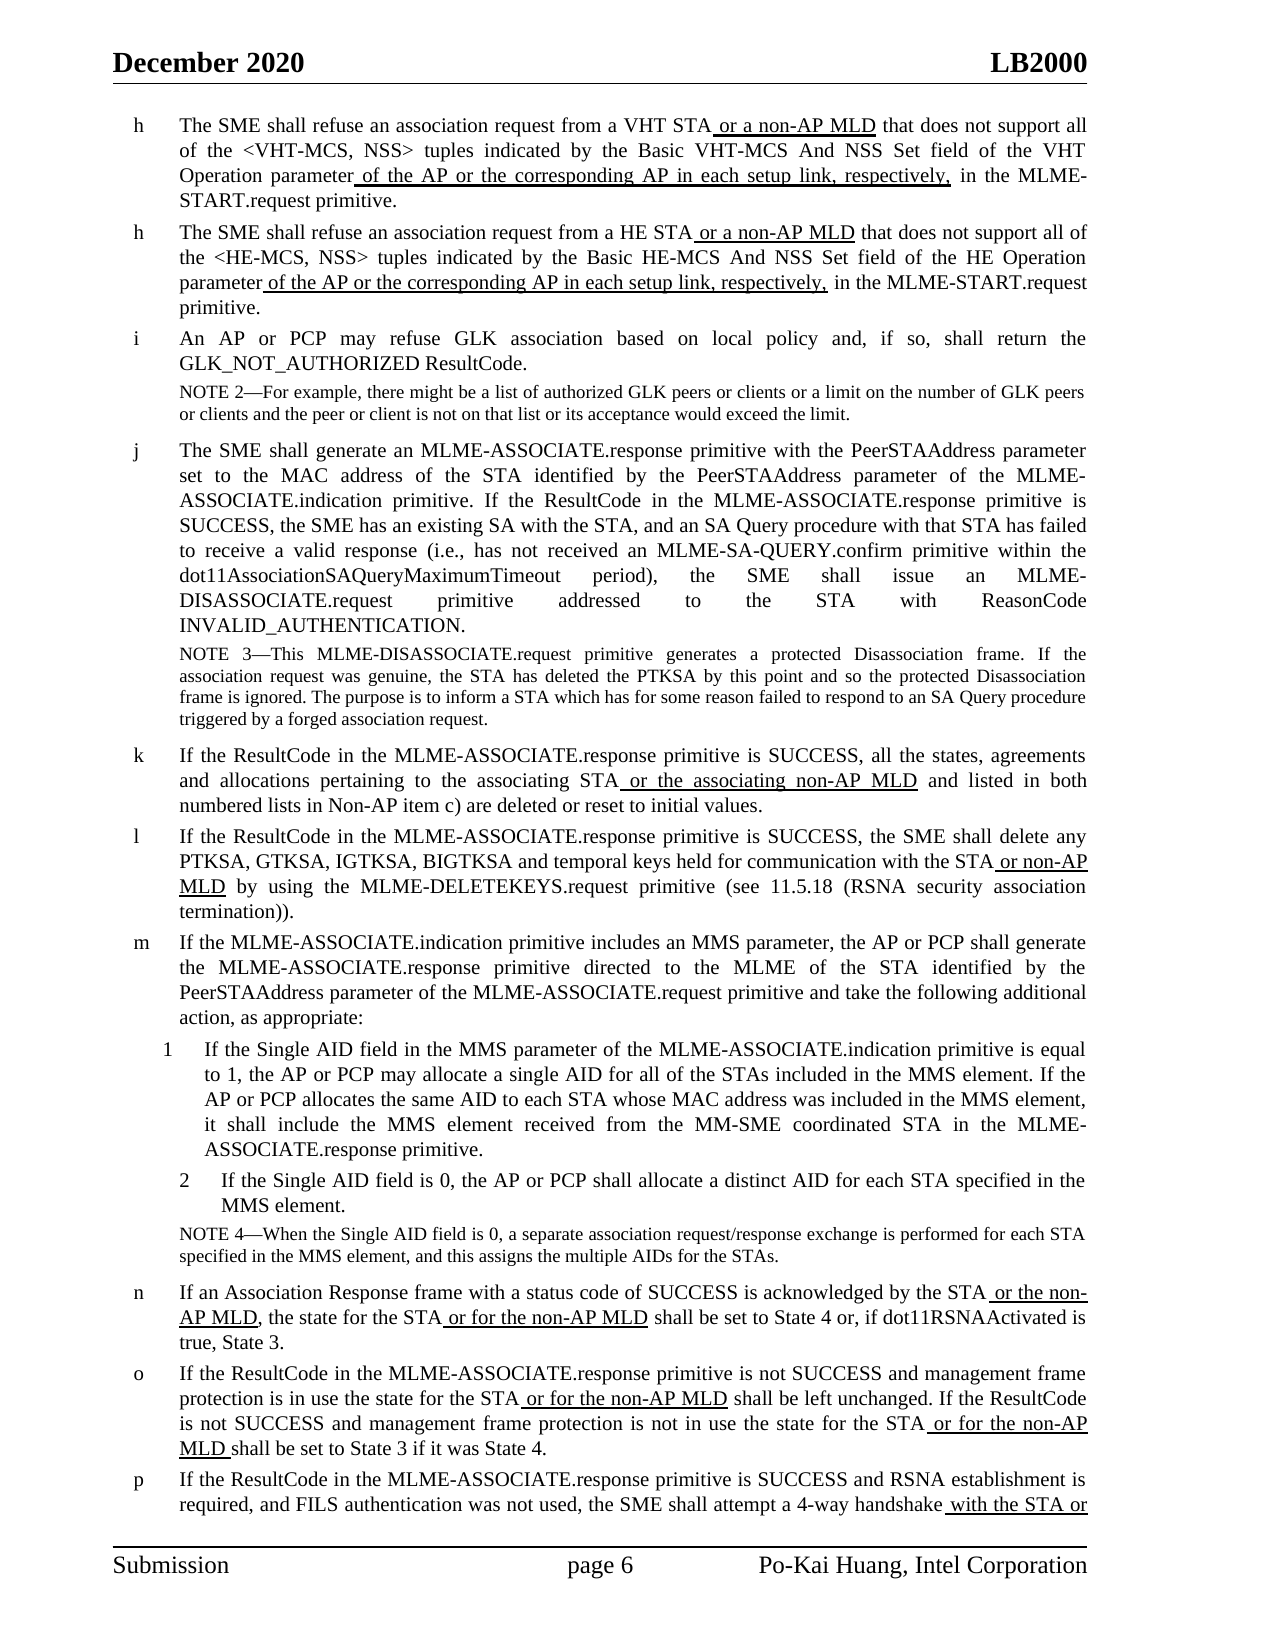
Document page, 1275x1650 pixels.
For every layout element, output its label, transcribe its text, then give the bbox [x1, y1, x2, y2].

list If the Single AID field is 0, the AP or PCP shall allocate a distinct AID for each STA specified in the MMS element. [179, 1167, 1087, 1217]
list If the Single AID field in the MMS parameter of the MLME-ASSOCIATE.indication primitive is equal to 1, the AP or PCP may allocate a single AID for all of the STAs included in the MMS element. If the AP or PCP allocates the same AID to each STA whose MAC address was included in the MMS element, it shall include the MMS element received from the MM-SME coordinated STA in the MLME-ASSOCIATE.response primitive. [162, 1036, 1087, 1161]
list If the ResultCode in the MLME-ASSOCIATE.response primitive is not SUCCESS and management frame protection is in use the state for the STA or for the non-AP MLD shall be left unchanged. If the ResultCode is not SUCCESS and management frame protection is not in use the state for the STA or for the non-AP MLD shall be set to State 3 if it was State 4. [133, 1360, 1087, 1460]
list The SME shall generate an MLME-ASSOCIATE.response primitive with the PeerSTAAddress parameter set to the MAC address of the STA identified by the PeerSTAAddress parameter of the MLME-ASSOCIATE.indication primitive. If the ResultCode in the MLME-ASSOCIATE.response primitive is SUCCESS, the SME has an existing SA with the STA, and an SA Query procedure with that STA has failed to receive a valid response (i.e., has not received an MLME-SA-QUERY.confirm primitive within the dot11AssociationSAQueryMaximumTimeout period), the SME shall issue an MLME-DISASSOCIATE.request primitive addressed to the STA with ReasonCode INVALID_AUTHENTICATION. [133, 437, 1087, 637]
list If the ResultCode in the MLME-ASSOCIATE.response primitive is SUCCESS, the SME shall delete any PTKSA, GTKSA, IGTKSA, BIGTKSA and temporal keys held for communication with the STA or non-AP MLD by using the MLME-DELETEKEYS.request primitive (see 11.5.18 (RSNA security association termination)). [133, 823, 1087, 923]
list An AP or PCP may refuse GLK association based on local policy and, if so, shall return the GLK_NOT_AUTHORIZED ResultCode. [133, 325, 1087, 375]
list The SME shall refuse an association request from a VHT STA or a non-AP MLD that does not support all of the <VHT-MCS, NSS> tuples indicated by the Basic VHT-MCS And NSS Set field of the VHT Operation parameter of the AP or the corresponding AP in each setup link, respectively, in the MLME-START.request primitive. [133, 112, 1087, 212]
text NOTE 4—When the Single AID field is 0, a separate association request/response exchange is performed for each STA specified in the MMS element, and this assigns the multiple AIDs for the STAs. [179, 1223, 1087, 1266]
list The SME shall refuse an association request from a HE STA or a non-AP MLD that does not support all of the <HE-MCS, NSS> tuples indicated by the Basic HE-MCS And NSS Set field of the HE Operation parameter of the AP or the corresponding AP in each setup link, respectively, in the MLME-START.request primitive. [133, 219, 1087, 319]
text NOTE 3—This MLME-DISASSOCIATE.request primitive generates a protected Disassociation frame. If the association request was genuine, the STA has deleted the PTKSA by this point and so the protected Disassociation frame is ignored. The purpose is to inform a STA which has for some reason failed to respond to an SA Query procedure triggered by a forged association request. [179, 643, 1087, 729]
text NOTE 2—For example, there might be a list of authorized GLK peers or clients or a limit on the number of GLK peers or clients and the peer or client is not on that list or its acceptance would exceed the limit. [179, 381, 1087, 424]
list If the ResultCode in the MLME-ASSOCIATE.response primitive is SUCCESS, all the states, agreements and allocations pertaining to the associating STA or the associating non-AP MLD and listed in both numbered lists in 11.3.5.4 (Non-AP, non-AP MLD, and non-PCP STA reassociation initiation procedures) item c) are deleted or reset to initial values. [133, 742, 1087, 817]
list If the MLME-ASSOCIATE.indication primitive includes an MMS parameter, the AP or PCP shall generate the MLME-ASSOCIATE.response primitive directed to the MLME of the STA identified by the PeerSTAAddress parameter of the MLME-ASSOCIATE.request primitive and take the following additional action, as appropriate: [133, 929, 1087, 1029]
list If an Association Response frame with a status code of SUCCESS is acknowledged by the STA or the non-AP MLD, the state for the STA or for the non-AP MLD shall be set to State 4 or, if dot11RSNAActivated is true, State 3. [133, 1279, 1087, 1354]
